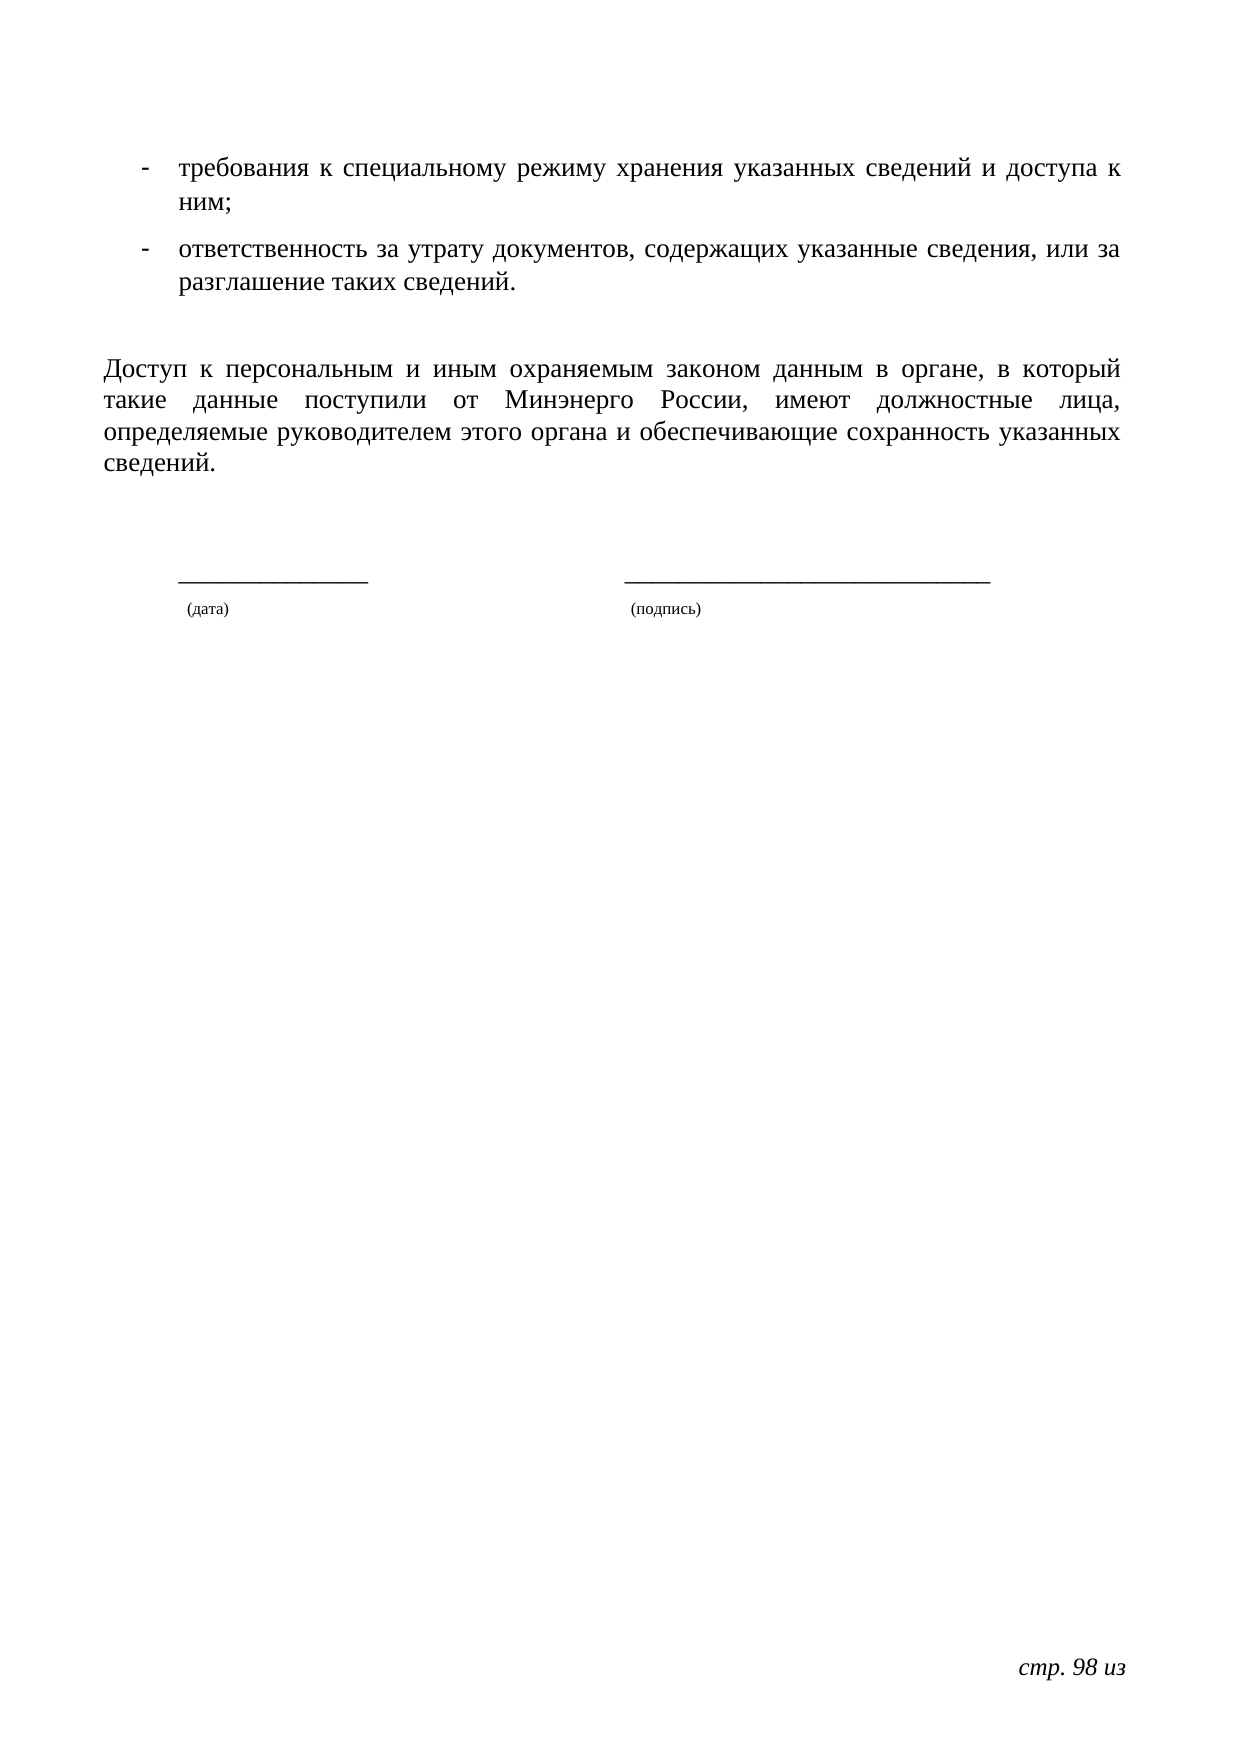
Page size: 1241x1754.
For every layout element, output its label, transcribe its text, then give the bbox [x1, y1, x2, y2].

text ______________ ___________________________ [178, 555, 1122, 586]
list ответственность за утрату документов, содержащих указанные сведения, или за разглашение таких сведений. [141, 228, 1122, 296]
list требования к специальному режиму хранения указанных сведений и доступа к ним; [141, 148, 1122, 216]
text Доступ к персональным и иным охраняемым законом данным в органе, в который такие данные поступили от Минэнерго России, имеют должностные лица, определяемые руководителем этого органа и обеспечивающие сохранность указанных сведений. [103, 352, 1122, 477]
text (дата) (подпись) [119, 598, 1122, 632]
